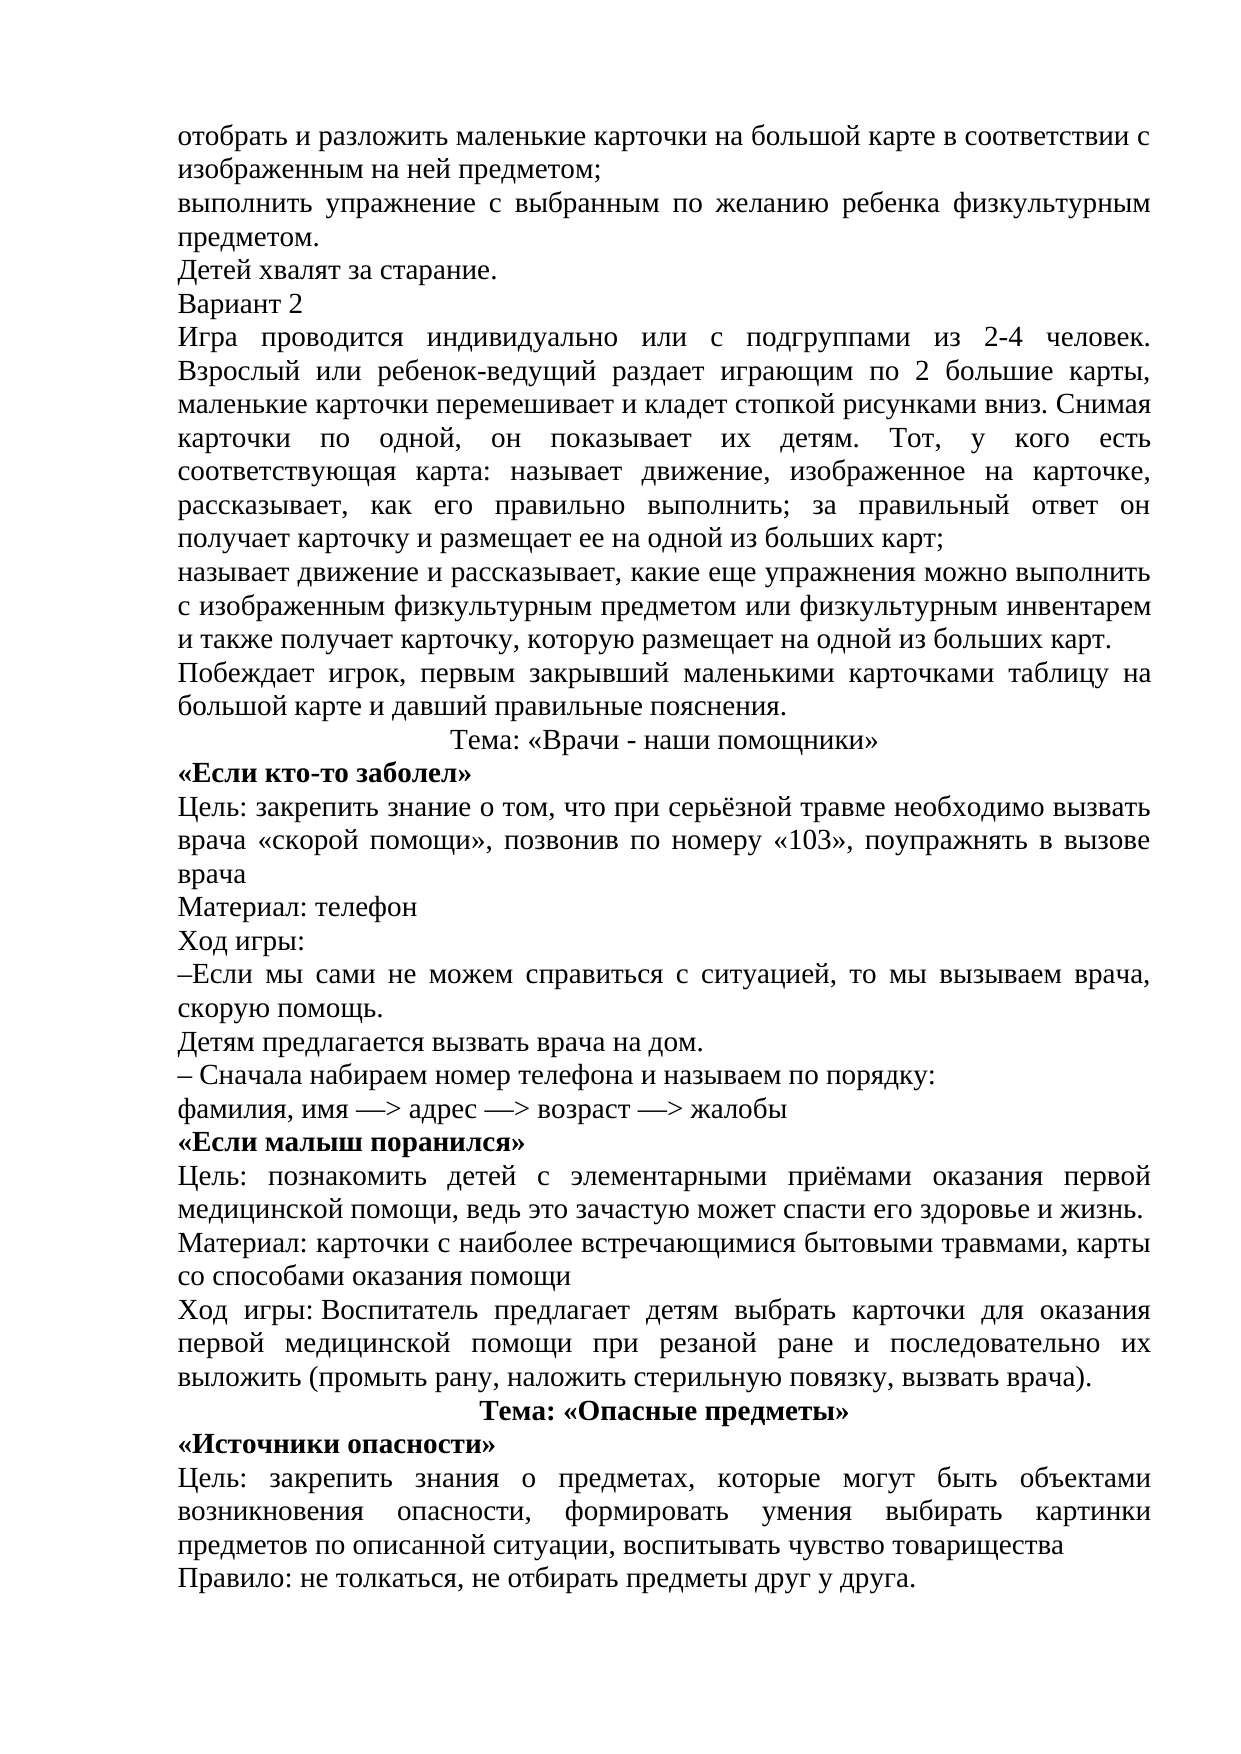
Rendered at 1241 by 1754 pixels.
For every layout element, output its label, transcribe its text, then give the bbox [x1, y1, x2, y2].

text выполнить упражнение с выбранным по желанию ребенка физкультурным предметом. [177, 185, 1152, 252]
text Ход игры: Воспитатель предлагает детям выбрать карточки для оказания первой медицинской помощи при резаной ране и последовательно их выложить (промыть рану, наложить стерильную повязку, вызвать врача). [177, 1292, 1152, 1393]
text Детей хвалят за старание. [177, 252, 1152, 286]
text Материал: телефон [177, 889, 1152, 923]
text Цель: закрепить знание о том, что при серьёзной травме необходимо вызвать врача «скорой помощи», позвонив по номеру «103», поупражнять в вызове врача [177, 789, 1152, 889]
text Материал: карточки с наиболее встречающимися бытовыми травмами, карты со способами оказания помощи [177, 1225, 1152, 1292]
text Ход игры: [177, 923, 1152, 957]
text «Источники опасности» [177, 1426, 1152, 1460]
text Детям предлагается вызвать врача на дом. [177, 1024, 1152, 1057]
text – Сначала набираем номер телефона и называем по порядку: [177, 1057, 1152, 1091]
text Цель: закрепить знания о предметах, которые могут быть объектами возникновения опасности, формировать умения выбирать картинки предметов по описанной ситуации, воспитывать чувство товарищества [177, 1460, 1152, 1560]
text –Если мы сами не можем справиться с ситуацией, то мы вызываем врача, скорую помощь. [177, 957, 1152, 1024]
text Игра проводится индивидуально или с подгруппами из 2-4 человек. Взрослый или ребенок-ведущий раздает играющим по 2 большие карты, маленькие карточки перемешивает и кладет стопкой рисунками вниз. Снимая карточки по одной, он показывает их детям. Тот, у кого есть соответствующая карта: называет движение, изображенное на карточке, рассказывает, как его правильно выполнить; за правильный ответ он получает карточку и размещает ее на одной из больших карт; [177, 319, 1152, 554]
text Правило: не толкаться, не отбирать предметы друг у друга. [177, 1560, 1152, 1594]
text Тема: «Опасные предметы» [177, 1393, 1152, 1426]
text «Если кто-то заболел» [177, 755, 1152, 789]
text отобрать и разложить маленькие карточки на большой карте в соответствии с изображенным на ней предметом; [177, 118, 1152, 185]
text «Если малыш поранился» [177, 1124, 1152, 1158]
text фамилия, имя —> адрес —> возраст —> жалобы [177, 1091, 1152, 1124]
text Цель: познакомить детей с элементарными приёмами оказания первой медицинской помощи, ведь это зачастую может спасти его здоровье и жизнь. [177, 1158, 1152, 1225]
text Побеждает игрок, первым закрывший маленькими карточками таблицу на большой карте и давший правильные пояснения. [177, 655, 1152, 722]
text Вариант 2 [177, 286, 1152, 319]
text Тема: «Врачи - наши помощники» [177, 722, 1152, 755]
text называет движение и рассказывает, какие еще упражнения можно выполнить с изображенным физкультурным предметом или физкультурным инвентарем и также получает карточку, которую размещает на одной из больших карт. [177, 554, 1152, 655]
